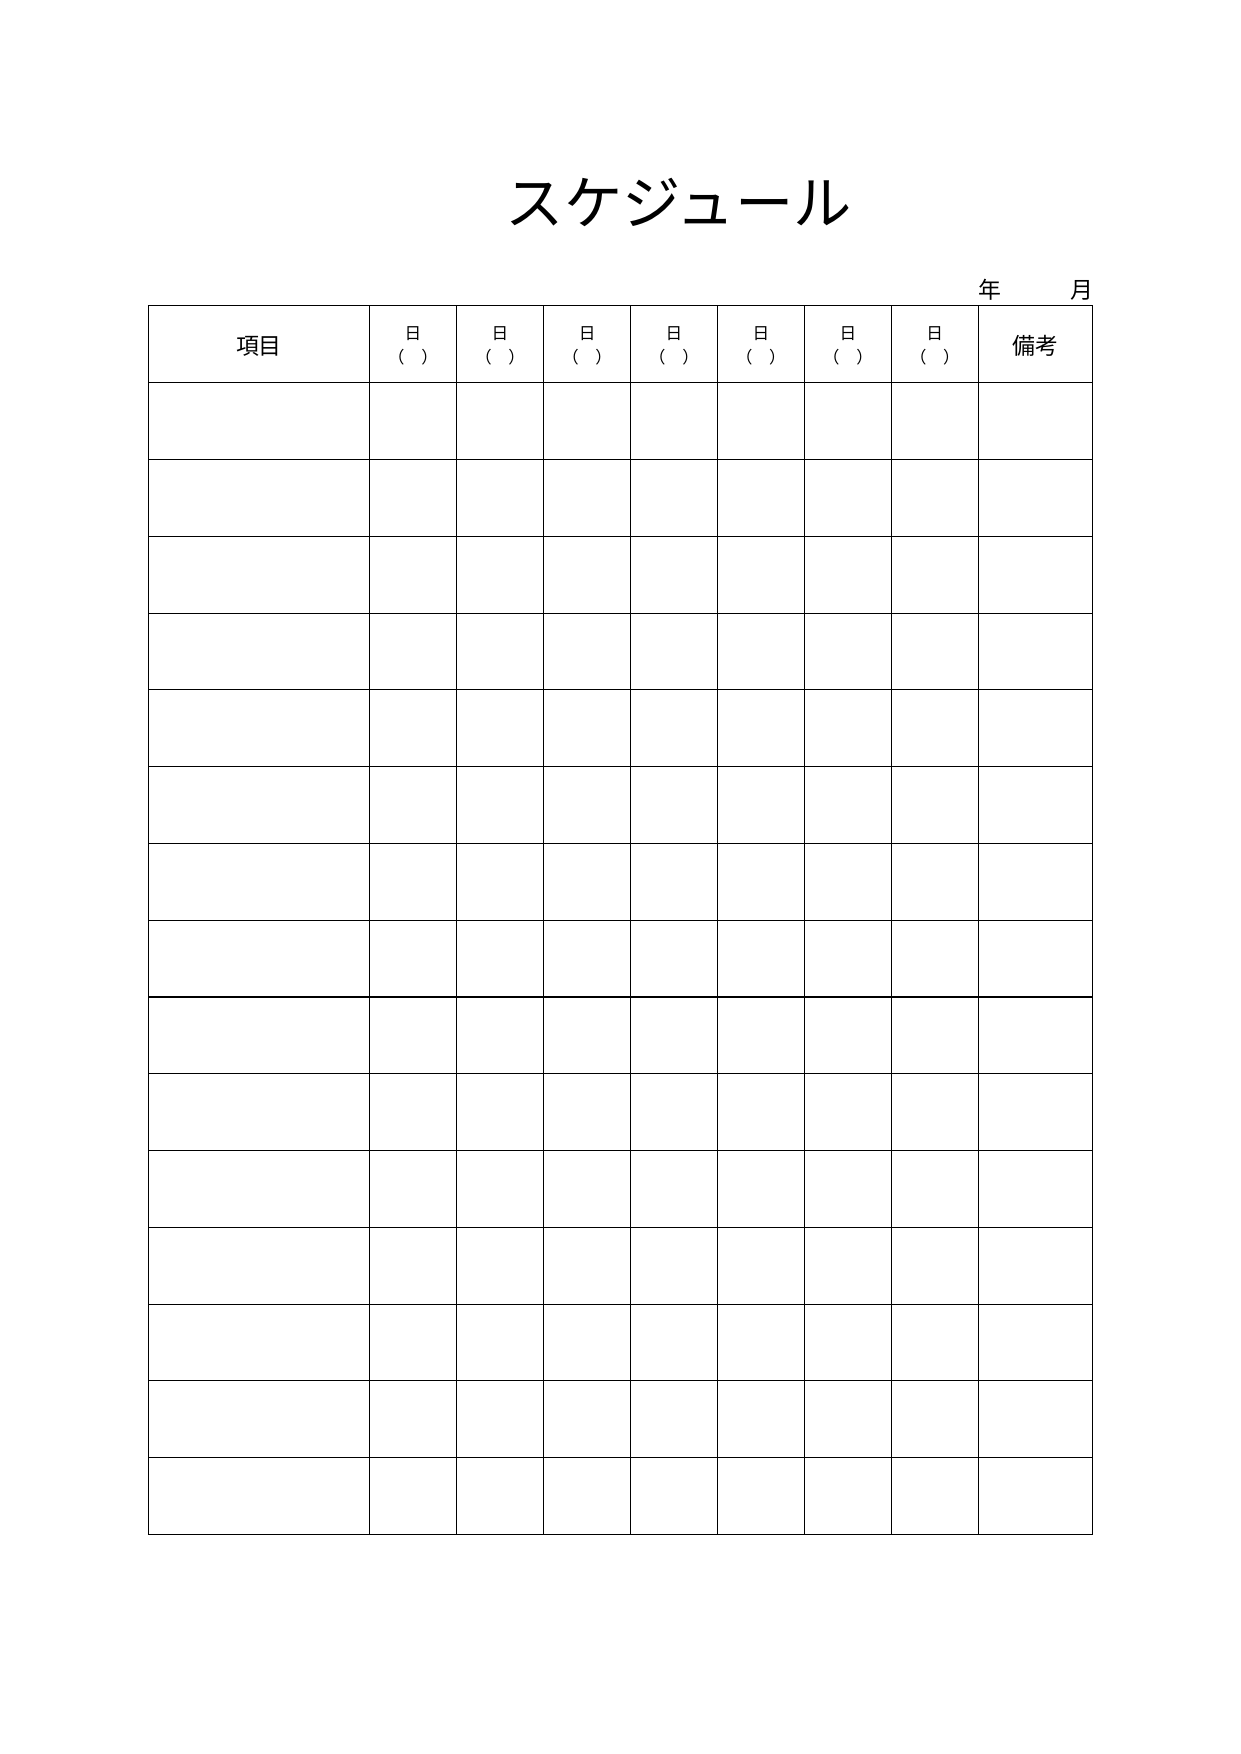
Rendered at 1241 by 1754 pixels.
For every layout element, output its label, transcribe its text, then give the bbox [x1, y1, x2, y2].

table_cell [805, 1228, 891, 1303]
table_cell [805, 1305, 891, 1380]
table_cell [631, 921, 717, 996]
table_cell [149, 537, 369, 612]
table_cell [979, 1151, 1092, 1227]
table_cell [544, 1305, 630, 1380]
text スケジュール [148, 156, 1093, 241]
table_cell [149, 1074, 369, 1150]
table_cell [457, 460, 543, 536]
table_cell [149, 614, 369, 689]
table_cell [149, 383, 369, 459]
table_cell [892, 537, 978, 612]
table_cell [979, 1381, 1092, 1457]
table_cell [457, 1305, 543, 1380]
table_cell [718, 921, 804, 996]
text 年 月 [148, 272, 1093, 305]
table_cell [544, 537, 630, 612]
table_header 項目 [149, 306, 369, 382]
table_cell [544, 921, 630, 996]
table_cell [149, 844, 369, 919]
table_cell [718, 1458, 804, 1534]
table_cell [544, 998, 630, 1073]
table_cell [631, 460, 717, 536]
table_cell [370, 537, 456, 612]
table_cell [892, 844, 978, 919]
table_cell [805, 767, 891, 843]
table_cell [370, 1228, 456, 1303]
table_cell [370, 383, 456, 459]
table_cell [979, 767, 1092, 843]
table_cell [370, 1305, 456, 1380]
table_cell [805, 1074, 891, 1150]
table_cell [892, 998, 978, 1073]
table_cell [892, 1381, 978, 1457]
table_cell [544, 1228, 630, 1303]
table_header 日 （ ） [457, 306, 543, 382]
table_cell [718, 1381, 804, 1457]
table_header 日 （ ） [631, 306, 717, 382]
table_cell [149, 1228, 369, 1303]
table_cell [892, 1458, 978, 1534]
table_cell [892, 1074, 978, 1150]
table_header 日 （ ） [370, 306, 456, 382]
table_cell [631, 1458, 717, 1534]
table_cell [370, 998, 456, 1073]
table_cell [718, 998, 804, 1073]
table_cell [457, 1151, 543, 1227]
table_cell [805, 1151, 891, 1227]
table_cell [718, 614, 804, 689]
table_cell [631, 1074, 717, 1150]
table_cell [718, 1074, 804, 1150]
table_cell [370, 1074, 456, 1150]
table_cell [805, 844, 891, 919]
table_cell [631, 1381, 717, 1457]
table_cell [457, 844, 543, 919]
table_cell [718, 1151, 804, 1227]
table_header 備考 [979, 306, 1092, 382]
table_cell [718, 767, 804, 843]
table_cell [979, 998, 1092, 1073]
table_cell [805, 1458, 891, 1534]
table_cell [631, 998, 717, 1073]
table_cell [631, 1228, 717, 1303]
table_cell [149, 767, 369, 843]
table_cell [718, 537, 804, 612]
table_cell [631, 767, 717, 843]
table_cell [544, 767, 630, 843]
table_cell [457, 1458, 543, 1534]
table_cell [805, 1381, 891, 1457]
table_cell [892, 614, 978, 689]
table_header 日 （ ） [544, 306, 630, 382]
table_header 日 （ ） [892, 306, 978, 382]
table_header 日 （ ） [718, 306, 804, 382]
table_cell [892, 460, 978, 536]
table_cell [149, 1305, 369, 1380]
table_cell [631, 1151, 717, 1227]
table_cell [457, 767, 543, 843]
table_cell [805, 383, 891, 459]
table_cell [370, 460, 456, 536]
table_cell [892, 921, 978, 996]
table_cell [805, 998, 891, 1073]
table_cell [544, 1381, 630, 1457]
table_cell [631, 844, 717, 919]
table_cell [457, 383, 543, 459]
table_cell [631, 1305, 717, 1380]
table_cell [457, 537, 543, 612]
table_cell [805, 690, 891, 766]
table_cell [370, 921, 456, 996]
table_cell [544, 1074, 630, 1150]
table_cell [457, 1228, 543, 1303]
table_cell [979, 690, 1092, 766]
table_cell [370, 767, 456, 843]
table_cell [149, 690, 369, 766]
table_cell [149, 1458, 369, 1534]
table_cell [370, 1458, 456, 1534]
table_header 日 （ ） [805, 306, 891, 382]
table_cell [370, 844, 456, 919]
table_cell [979, 537, 1092, 612]
table_cell [979, 1228, 1092, 1303]
table_cell [979, 1074, 1092, 1150]
table_cell [892, 1228, 978, 1303]
table_cell [979, 844, 1092, 919]
table_cell [457, 614, 543, 689]
table_cell [979, 921, 1092, 996]
table_cell [370, 690, 456, 766]
table_cell [631, 690, 717, 766]
table_cell [149, 1151, 369, 1227]
table_cell [718, 1305, 804, 1380]
table_cell [544, 1151, 630, 1227]
table_cell [457, 921, 543, 996]
table_cell [979, 1305, 1092, 1380]
table_cell [457, 690, 543, 766]
table_cell [631, 614, 717, 689]
table_cell [149, 1381, 369, 1457]
table_cell [631, 383, 717, 459]
table_cell [718, 383, 804, 459]
table_cell [718, 460, 804, 536]
table_cell [544, 690, 630, 766]
table_cell [457, 1381, 543, 1457]
table_cell [805, 537, 891, 612]
table_cell [544, 614, 630, 689]
table_cell [892, 767, 978, 843]
table_cell [370, 1381, 456, 1457]
table_cell [979, 383, 1092, 459]
table_cell [718, 844, 804, 919]
table_cell [370, 614, 456, 689]
table_cell [457, 1074, 543, 1150]
table_cell [457, 998, 543, 1073]
table_cell [892, 690, 978, 766]
table_cell [149, 921, 369, 996]
table_cell [544, 844, 630, 919]
table_cell [718, 690, 804, 766]
table_cell [544, 460, 630, 536]
table_cell [544, 1458, 630, 1534]
table_cell [979, 614, 1092, 689]
table_cell [979, 460, 1092, 536]
table_cell [892, 1305, 978, 1380]
table_cell [805, 921, 891, 996]
table_cell [544, 383, 630, 459]
table_cell [805, 460, 891, 536]
table_cell [718, 1228, 804, 1303]
table_cell [149, 998, 369, 1073]
table_cell [805, 614, 891, 689]
table_cell [149, 460, 369, 536]
table_cell [892, 1151, 978, 1227]
table_cell [892, 383, 978, 459]
table_cell [370, 1151, 456, 1227]
table_cell [979, 1458, 1092, 1534]
table_cell [631, 537, 717, 612]
